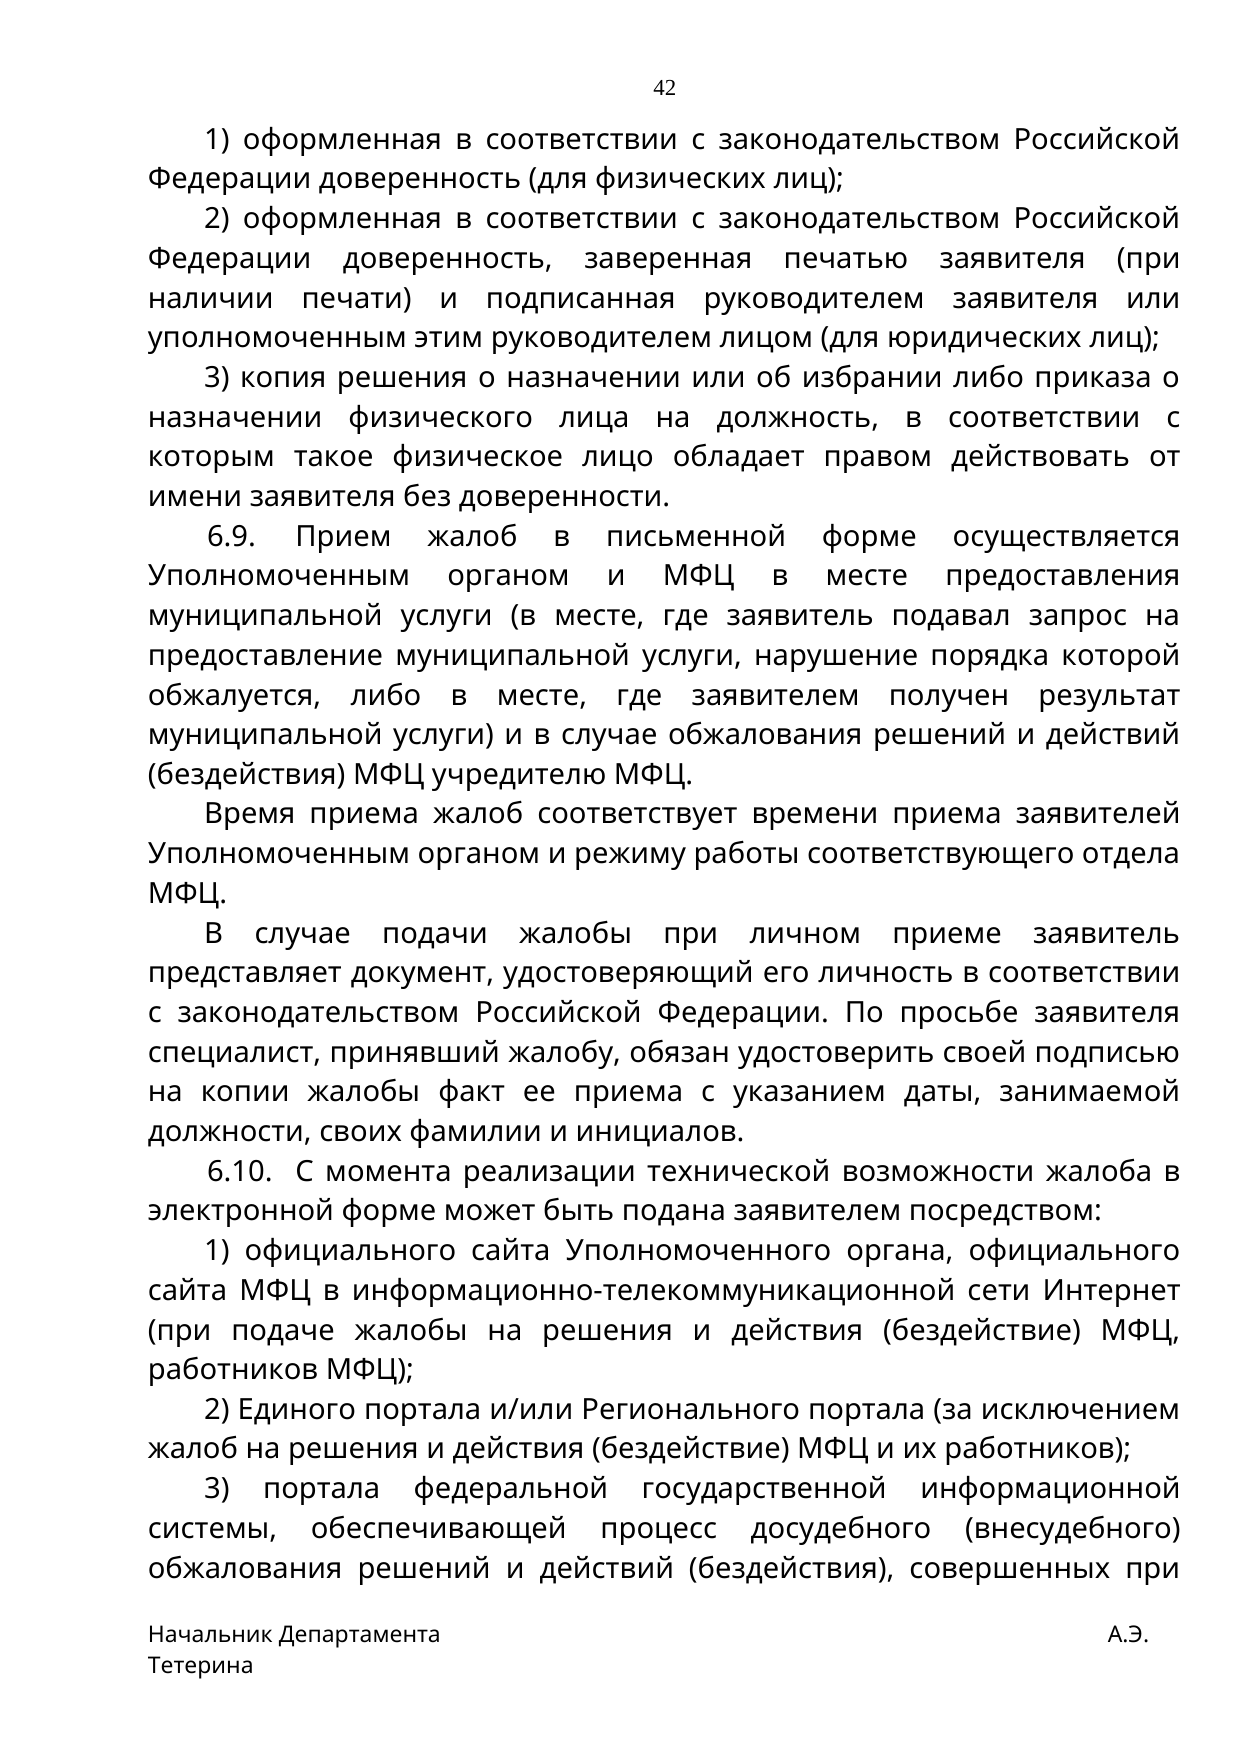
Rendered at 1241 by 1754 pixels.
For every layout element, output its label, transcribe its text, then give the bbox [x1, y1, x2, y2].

list Прием жалоб в письменной форме осуществляется Уполномоченным органом и МФЦ в месте предоставления муниципальной услуги (в месте, где заявитель подавал запрос на предоставление муниципальной услуги, нарушение порядка которой обжалуется, либо в месте, где заявителем получен результат муниципальной услуги) и в случае обжалования решений и действий (бездействия) МФЦ учредителю МФЦ. [148, 515, 1181, 793]
text 1) официального сайта Уполномоченного органа, официального сайта МФЦ в информационно-телекоммуникационной сети Интернет (при подаче жалобы на решения и действия (бездействие) МФЦ, работников МФЦ); [148, 1229, 1181, 1388]
text В случае подачи жалобы при личном приеме заявитель представляет документ, удостоверяющий его личность в соответствии с законодательством Российской Федерации. По просьбе заявителя специалист, принявший жалобу, обязан удостоверить своей подписью на копии жалобы факт ее приема с указанием даты, занимаемой должности, своих фамилии и инициалов. [148, 912, 1181, 1150]
text Время приема жалоб соответствует времени приема заявителей Уполномоченным органом и режиму работы соответствующего отдела МФЦ. [148, 793, 1181, 912]
text 2) Единого портала и/или Регионального портала (за исключением жалоб на решения и действия (бездействие) МФЦ и их работников); [148, 1388, 1181, 1467]
list С момента реализации технической возможности жалоба в электронной форме может быть подана заявителем посредством: [148, 1150, 1181, 1229]
text 1) оформленная в соответствии с законодательством Российской Федерации доверенность (для физических лиц); [148, 118, 1181, 197]
text 2) оформленная в соответствии с законодательством Российской Федерации доверенность, заверенная печатью заявителя (при наличии печати) и подписанная руководителем заявителя или уполномоченным этим руководителем лицом (для юридических лиц); [148, 197, 1181, 356]
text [148, 1467, 1181, 1587]
text 3) копия решения о назначении или об избрании либо приказа о назначении физического лица на должность, в соответствии с которым такое физическое лицо обладает правом действовать от имени заявителя без доверенности. [148, 356, 1181, 515]
